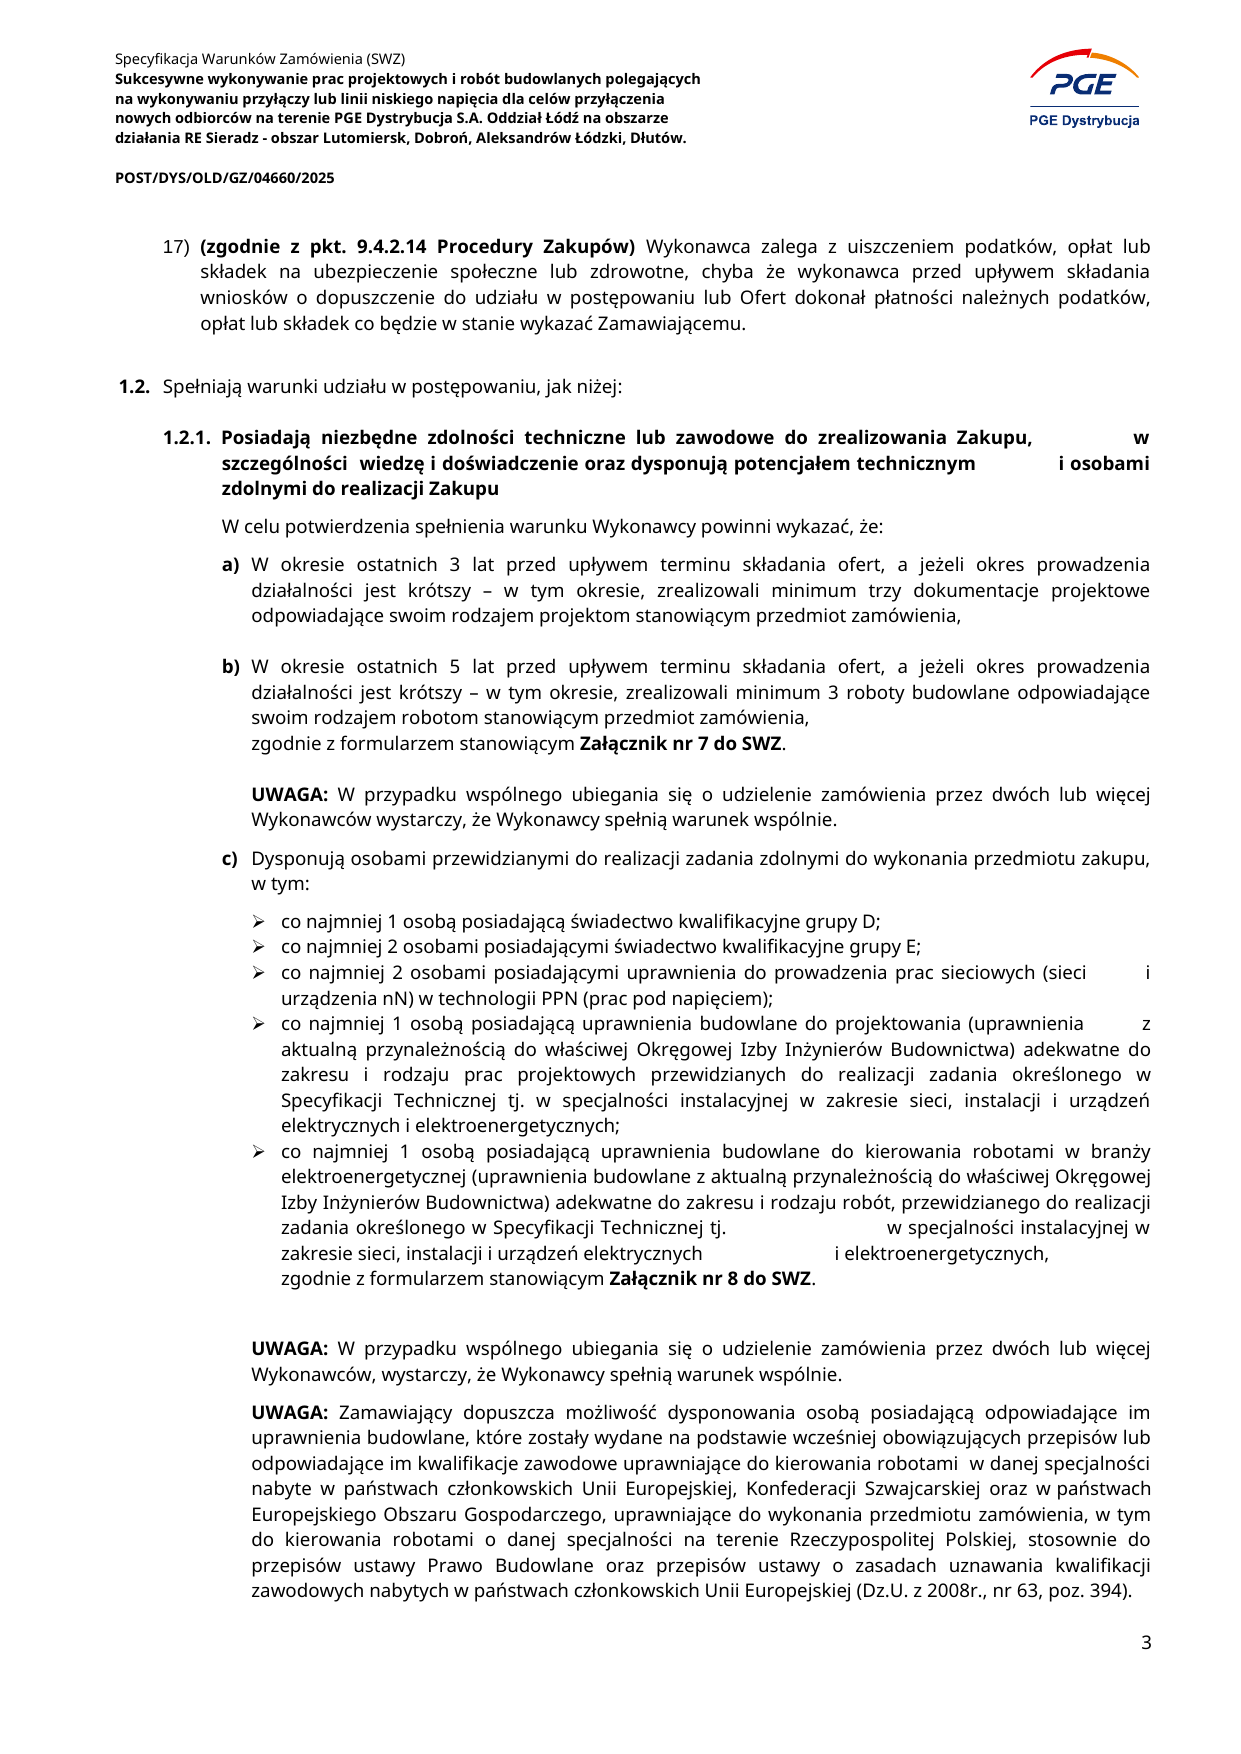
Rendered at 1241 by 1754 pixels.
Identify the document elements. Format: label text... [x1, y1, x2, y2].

list co najmniej 1 osobą posiadającą uprawnienia budowlane do kierowania robotami w branży elektroenergetycznej (uprawnienia budowlane z aktualną przynależnością do właściwej Okręgowej Izby Inżynierów Budownictwa) adekwatne do zakresu i rodzaju robót, przewidzianego do realizacji zadania określonego w Specyfikacji Technicznej tj. w specjalności instalacyjnej w zakresie sieci, instalacji i urządzeń elektrycznych i elektroenergetycznych, [251, 1138, 1152, 1266]
list W okresie ostatnich 3 lat przed upływem terminu składania ofert, a jeżeli okres prowadzenia działalności jest krótszy – w tym okresie, zrealizowali minimum trzy dokumentacje projektowe odpowiadające swoim rodzajem projektom stanowiącym przedmiot zamówienia, [222, 552, 1152, 628]
text UWAGA: W przypadku wspólnego ubiegania się o udzielenie zamówienia przez dwóch lub więcej Wykonawców wystarczy, że Wykonawcy spełnią warunek wspólnie. [251, 781, 1152, 832]
list co najmniej 2 osobami posiadającymi świadectwo kwalifikacyjne grupy E; [251, 934, 1152, 959]
list Spełniają warunki udziału w postępowaniu, jak niżej: [118, 373, 1152, 399]
text UWAGA: Zamawiający dopuszcza możliwość dysponowania osobą posiadającą odpowiadające im uprawnienia budowlane, które zostały wydane na podstawie wcześniej obowiązujących przepisów lub odpowiadające im kwalifikacje zawodowe uprawniające do kierowania robotami w danej specjalności nabyte w państwach członkowskich Unii Europejskiej, Konfederacji Szwajcarskiej oraz w państwach Europejskiego Obszaru Gospodarczego, uprawniające do wykonania przedmiotu zamówienia, w tym do kierowania robotami o danej specjalności na terenie Rzeczypospolitej Polskiej, stosownie do przepisów ustawy Prawo Budowlane oraz przepisów ustawy o zasadach uznawania kwalifikacji zawodowych nabytych w państwach członkowskich Unii Europejskiej (Dz.U. z 2008r., nr 63, poz. 394). [251, 1399, 1152, 1603]
list W okresie ostatnich 5 lat przed upływem terminu składania ofert, a jeżeli okres prowadzenia działalności jest krótszy – w tym okresie, zrealizowali minimum 3 roboty budowlane odpowiadające swoim rodzajem robotom stanowiącym przedmiot zamówienia, [222, 654, 1152, 730]
list (zgodnie z pkt. 9.4.2.14 Procedury Zakupów) Wykonawca zalega z uiszczeniem podatków, opłat lub składek na ubezpieczenie społeczne lub zdrowotne, chyba że wykonawca przed upływem składania wniosków o dopuszczenie do udziału w postępowaniu lub Ofert dokonał płatności należnych podatków, opłat lub składek co będzie w stanie wykazać Zamawiającemu. [163, 233, 1152, 335]
list Dysponują osobami przewidzianymi do realizacji zadania zdolnymi do wykonania przedmiotu zakupu, w tym: [222, 845, 1152, 896]
list co najmniej 1 osobą posiadającą uprawnienia budowlane do projektowania (uprawnienia z aktualną przynależnością do właściwej Okręgowej Izby Inżynierów Budownictwa) adekwatne do zakresu i rodzaju prac projektowych przewidzianych do realizacji zadania określonego w Specyfikacji Technicznej tj. w specjalności instalacyjnej w zakresie sieci, instalacji i urządzeń elektrycznych i elektroenergetycznych; [251, 1010, 1152, 1138]
list co najmniej 1 osobą posiadającą świadectwo kwalifikacyjne grupy D; [251, 908, 1152, 934]
text 1.2.1. Posiadają niezbędne zdolności techniczne lub zawodowe do zrealizowania Zakupu, w szczególności wiedzę i doświadczenie oraz dysponują potencjałem technicznym i osobami zdolnymi do realizacji Zakupu [163, 424, 1152, 501]
text zgodnie z formularzem stanowiącym Załącznik nr 7 do SWZ. [251, 730, 1152, 756]
text UWAGA: W przypadku wspólnego ubiegania się o udzielenie zamówienia przez dwóch lub więcej Wykonawców, wystarczy, że Wykonawcy spełnią warunek wspólnie. [251, 1335, 1152, 1386]
list W celu potwierdzenia spełnienia warunku Wykonawcy powinni wykazać, że: [177, 513, 1152, 539]
text zgodnie z formularzem stanowiącym Załącznik nr 8 do SWZ. [281, 1266, 1152, 1291]
list co najmniej 2 osobami posiadającymi uprawnienia do prowadzenia prac sieciowych (sieci i urządzenia nN) w technologii PPN (prac pod napięciem); [251, 959, 1152, 1010]
